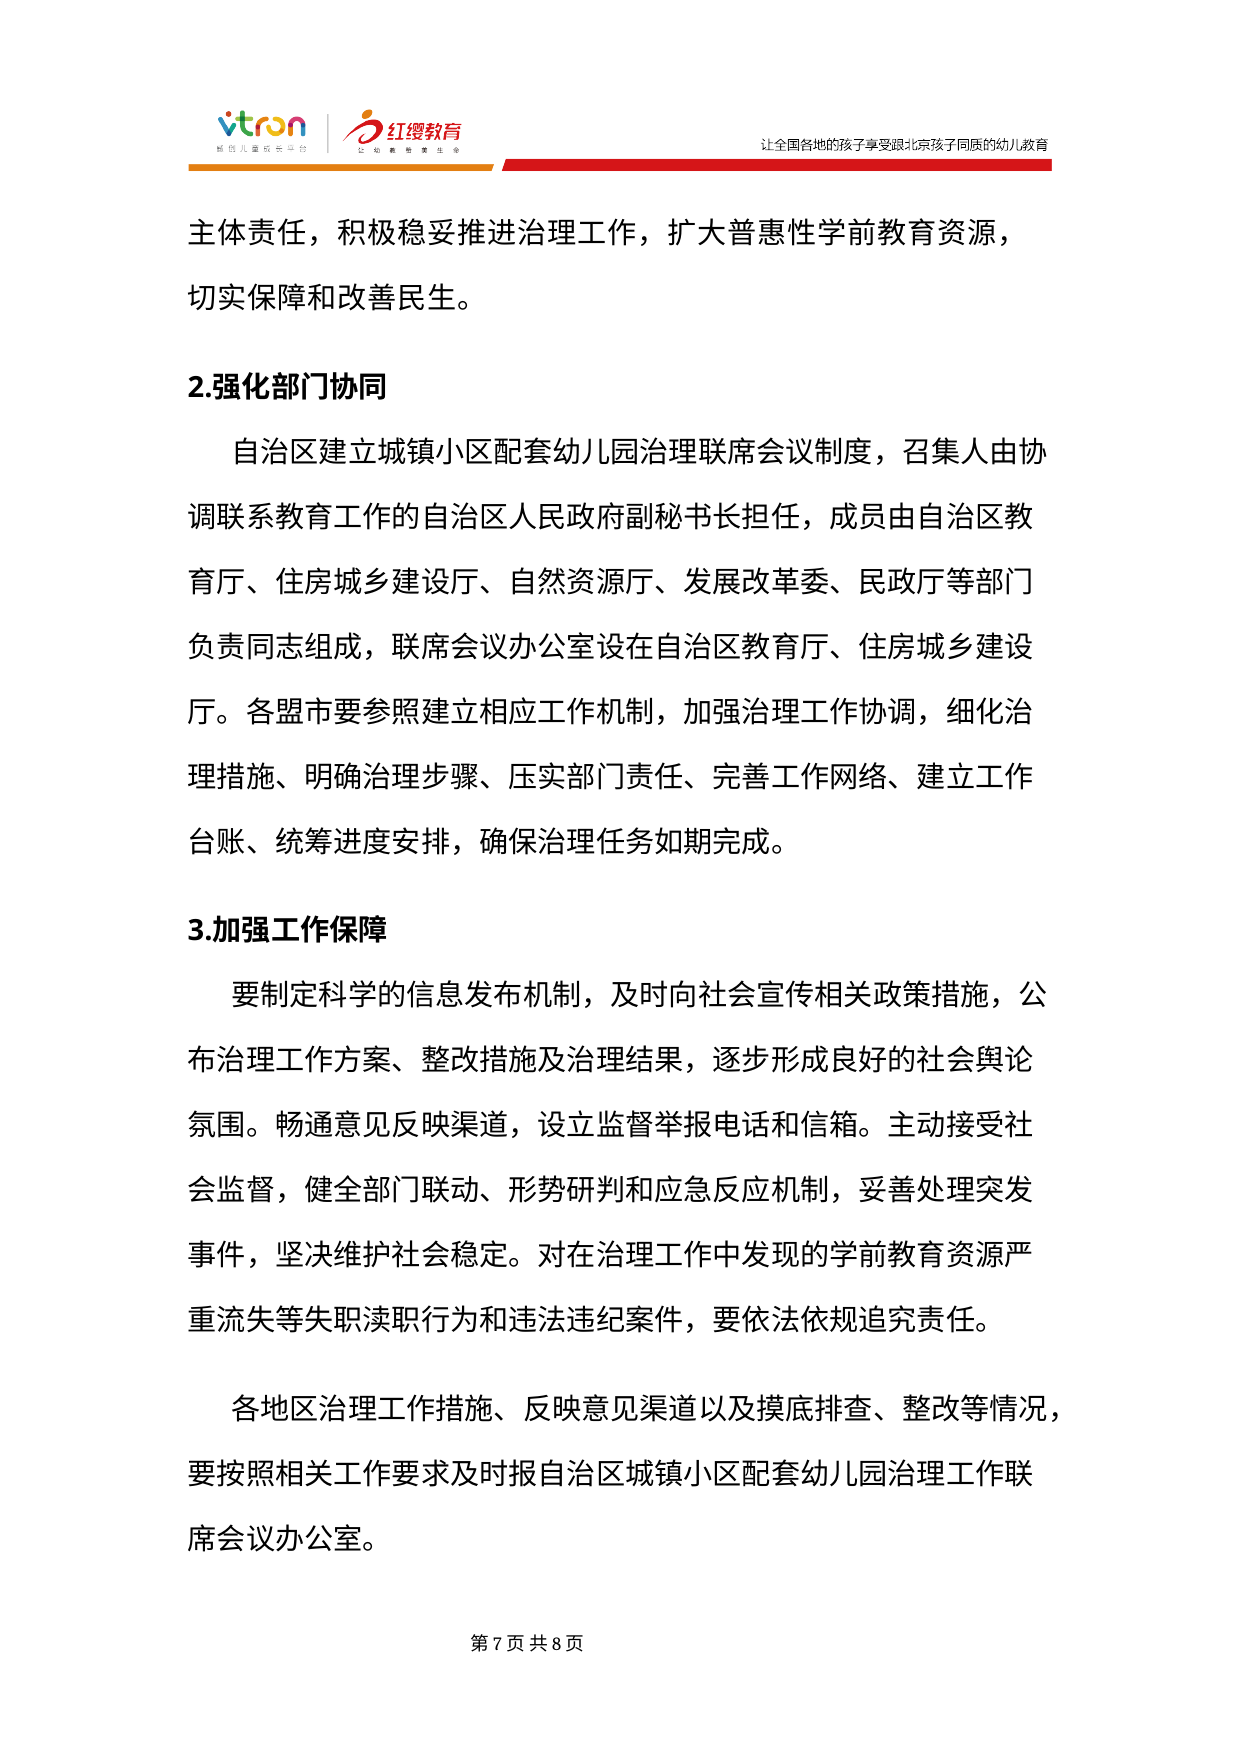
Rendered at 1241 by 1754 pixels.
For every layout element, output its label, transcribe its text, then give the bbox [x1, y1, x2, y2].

text 各地区治理工作措施、反映意见渠道以及摸底排查、整改等情况，要按照相关工作要求及时报自治区城镇小区配套幼儿园治理工作联席会议办公室。 [187, 1374, 1053, 1569]
text 自治区建立城镇小区配套幼儿园治理联席会议制度，召集人由协调联系教育工作的自治区人民政府副秘书长担任，成员由自治区教育厅、住房城乡建设厅、自然资源厅、发展改革委、民政厅等部门负责同志组成，联席会议办公室设在自治区教育厅、住房城乡建设厅。各盟市要参照建立相应工作机制，加强治理工作协调，细化治理措施、明确治理步骤、压实部门责任、完善工作网络、建立工作台账、统筹进度安排，确保治理任务如期完成。 [187, 417, 1053, 872]
text 3.加强工作保障 [187, 896, 1053, 961]
text 开展城镇小区配套幼儿园建设治理工作，是落实党中央关于办好学前教育、实现幼有所育的重要决策部署。各地区要按照国办发〔2019〕3号文件精神，结合本地区实际，切实落实地方政府主体责任，积极稳妥推进治理工作，扩大普惠性学前教育资源，切实保障和改善民生。 [187, 199, 1053, 329]
text 2.强化部门协同 [187, 352, 1053, 417]
text 要制定科学的信息发布机制，及时向社会宣传相关政策措施，公布治理工作方案、整改措施及治理结果，逐步形成良好的社会舆论氛围。畅通意见反映渠道，设立监督举报电话和信箱。主动接受社会监督，健全部门联动、形势研判和应急反应机制，妥善处理突发事件，坚决维护社会稳定。对在治理工作中发现的学前教育资源严重流失等失职渎职行为和违法违纪案件，要依法依规追究责任。 [187, 961, 1053, 1351]
picture [188, 88, 1052, 189]
